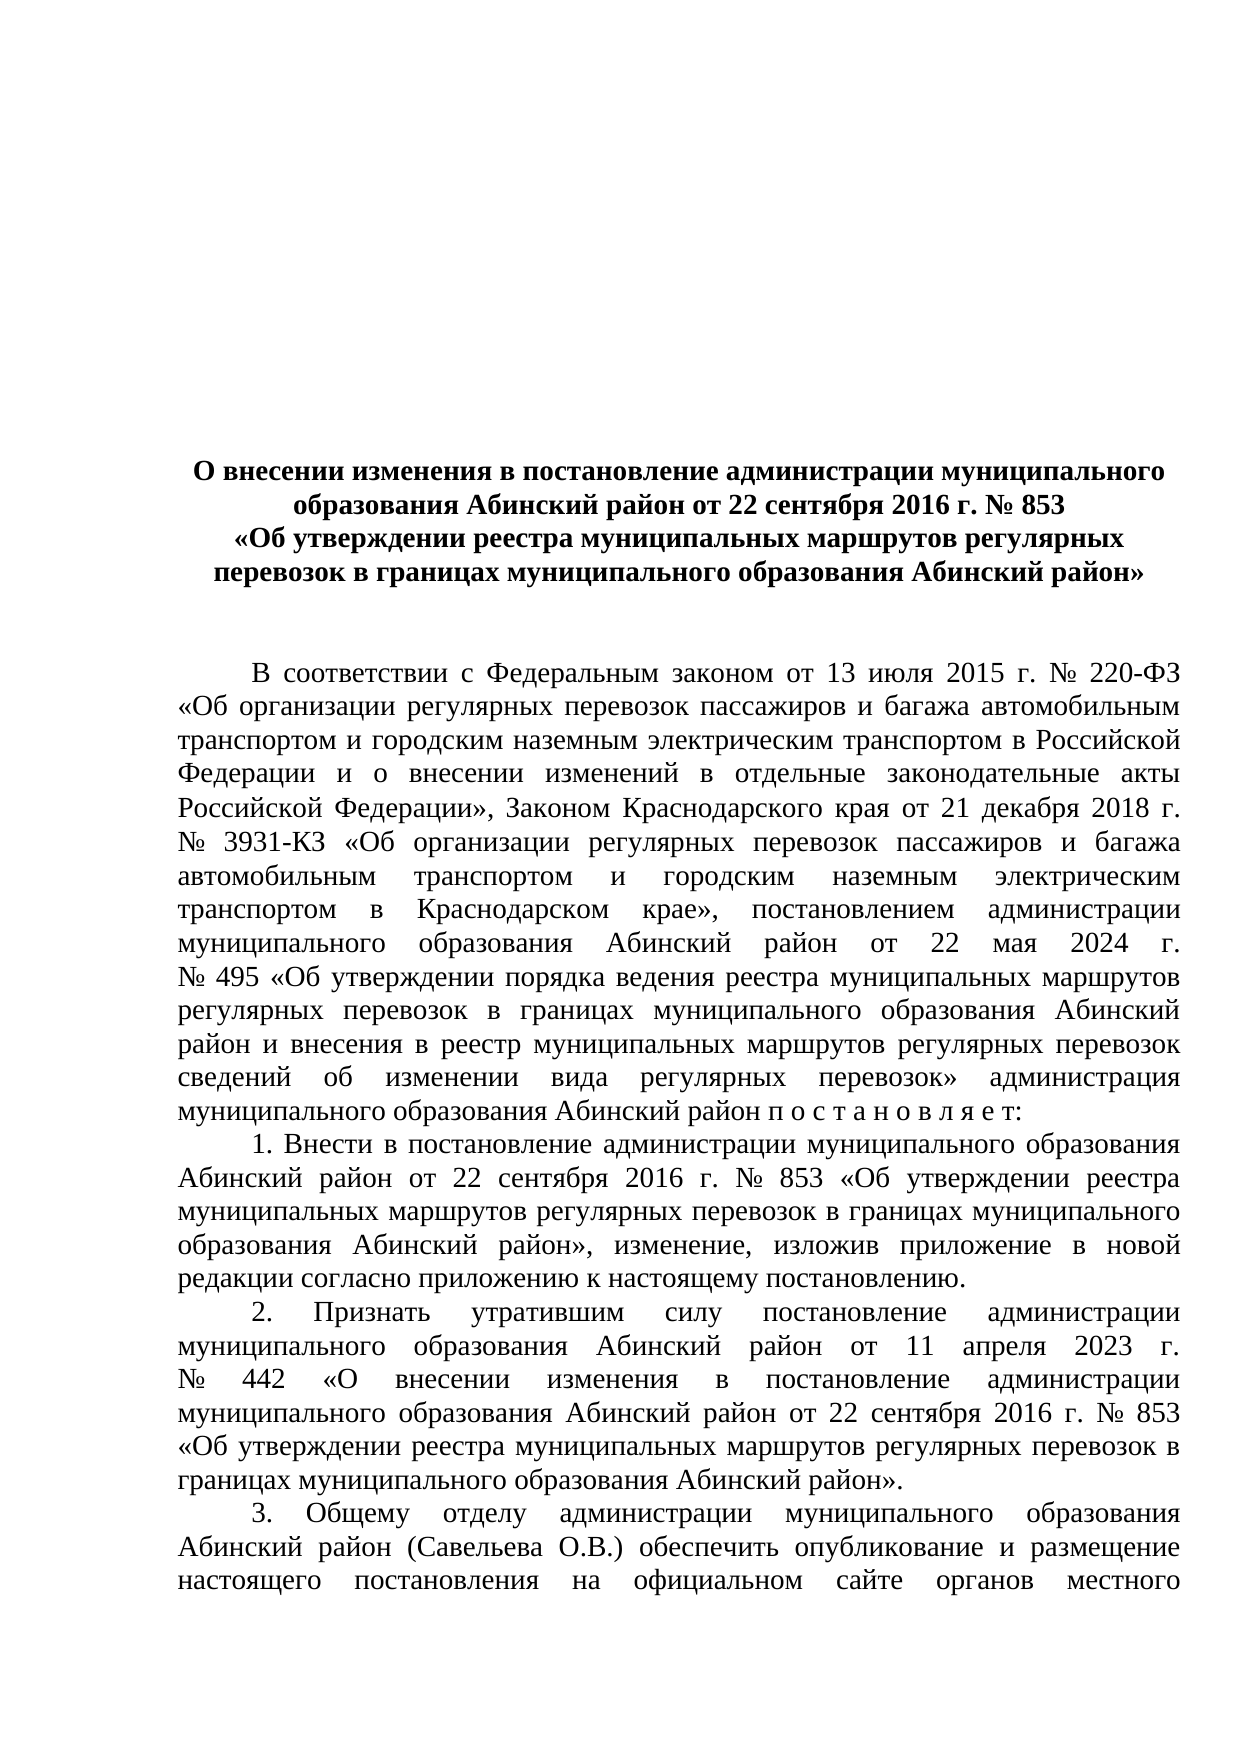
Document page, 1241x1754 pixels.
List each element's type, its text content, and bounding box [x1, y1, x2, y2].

text О внесении изменения в постановление администрации муниципального образования Абинский район от 22 сентября 2016 г. № 853 «Об утверждении реестра муниципальных маршрутов регулярных перевозок в границах муниципального образования Абинский район» [177, 453, 1181, 588]
text 1. Внести в постановление администрации муниципального образования Абинский район от 22 сентября 2016 г. № 853 «Об утверждении реестра муниципальных маршрутов регулярных перевозок в границах муниципального образования Абинский район», изменение, изложив приложение в новой редакции согласно приложению к настоящему постановлению. [177, 1126, 1181, 1294]
text 2. Признать утратившим силу постановление администрации муниципального образования Абинский район от 11 апреля 2023 г. № 442 «О внесении изменения в постановление администрации муниципального образования Абинский район от 22 сентября 2016 г. № 853 «Об утверждении реестра муниципальных маршрутов регулярных перевозок в границах муниципального образования Абинский район». [177, 1294, 1181, 1495]
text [177, 1495, 1181, 1596]
text В соответствии с Федеральным законом от 13 июля 2015 г. № 220-ФЗ «Об организации регулярных перевозок пассажиров и багажа автомобильным транспортом и городским наземным электрическим транспортом в Российской Федерации и о внесении изменений в отдельные законодательные акты Российской Федерации», Законом Краснодарского края от 21 декабря 2018 г. № 3931-КЗ «Об организации регулярных перевозок пассажиров и багажа автомобильным транспортом и городским наземным электрическим транспортом в Краснодарском крае», постановлением администрации муниципального образования Абинский район от 22 мая 2024 г. № 495 «Об утверждении порядка ведения реестра муниципальных маршрутов регулярных перевозок в границах муниципального образования Абинский район и внесения в реестр муниципальных маршрутов регулярных перевозок сведений об изменении вида регулярных перевозок» администрация муниципального образования Абинский район п о с т а н о в л я е т: [177, 655, 1181, 1126]
